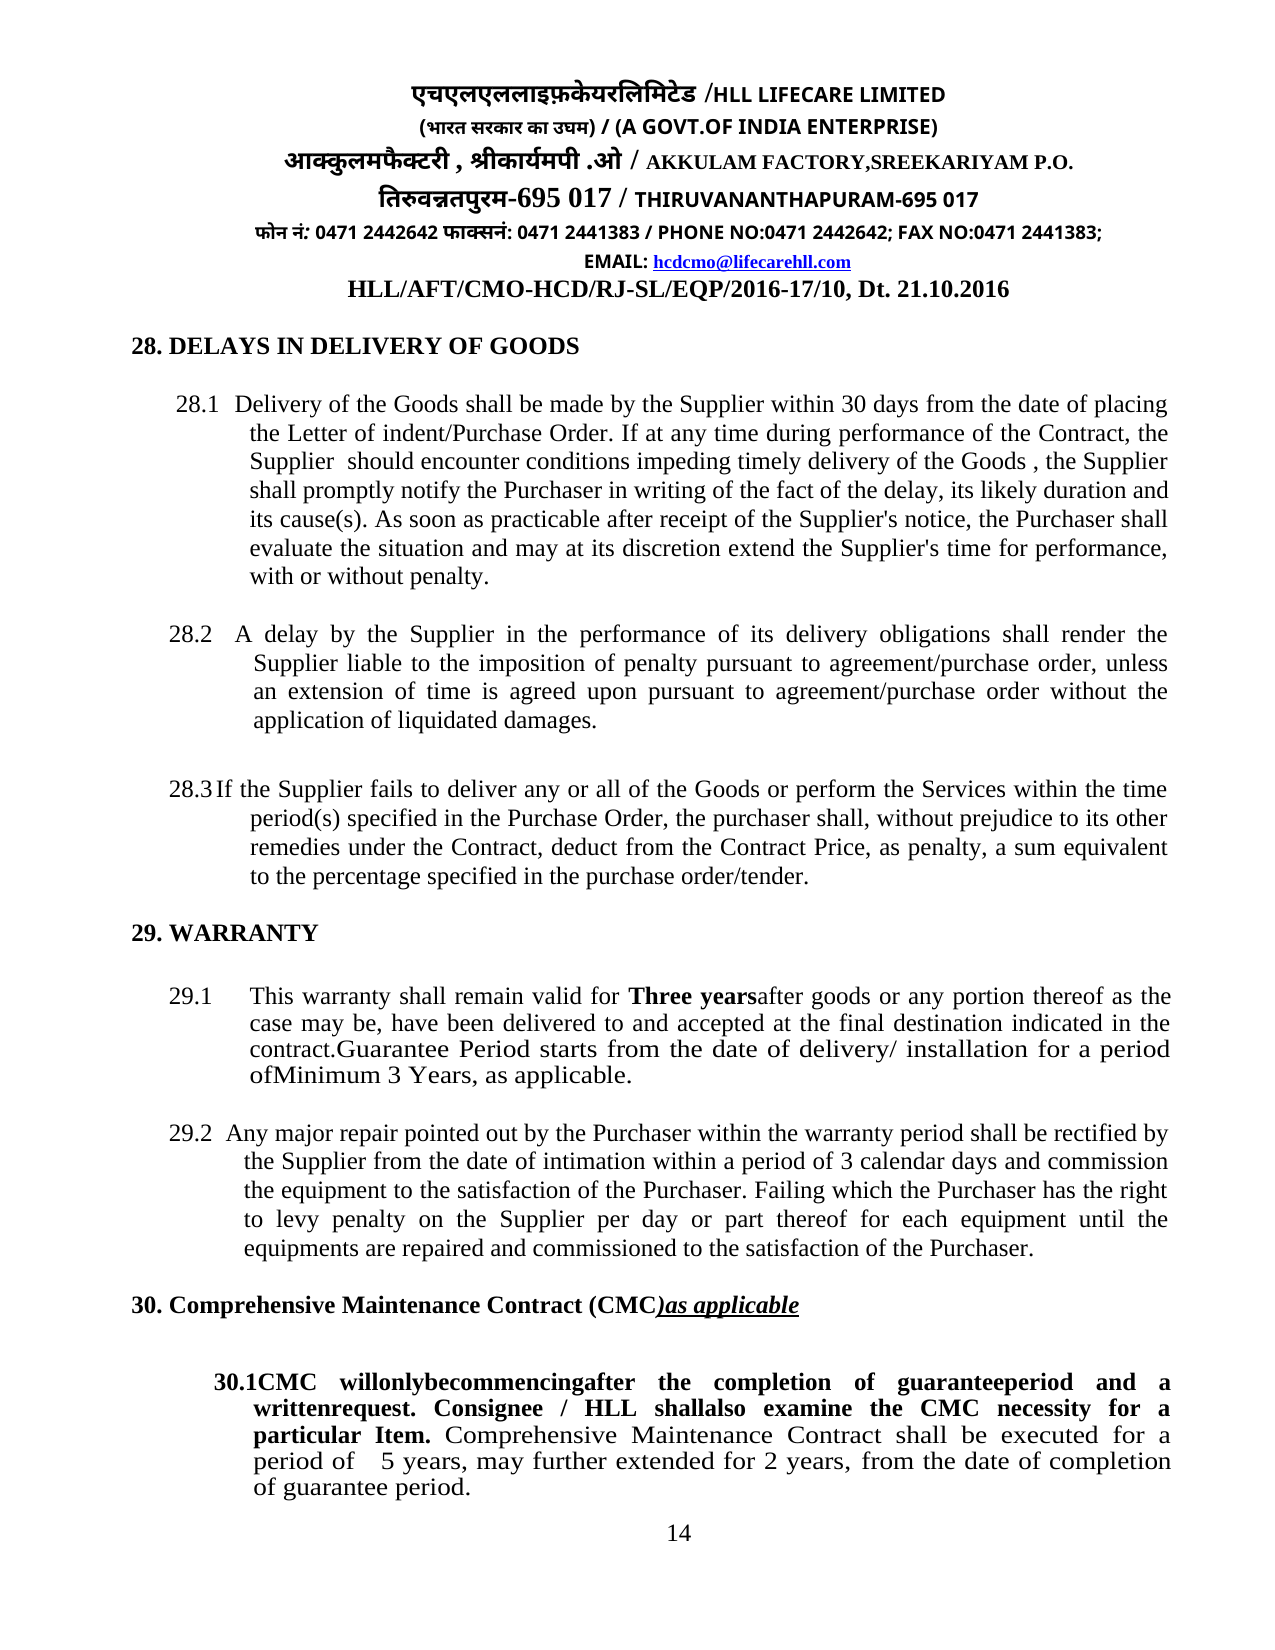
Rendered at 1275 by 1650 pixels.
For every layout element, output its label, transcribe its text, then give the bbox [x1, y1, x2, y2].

text 29. WARRANTY [131, 918, 1226, 947]
list Delivery of the Goods shall be made by the Supplier within 30 days from the date of placing the Letter of indent/Purchase Order. If at any time during performance of the Contract, the Supplier should encounter conditions impeding timely delivery of the Goods , the Supplier shall promptly notify the Purchaser in writing of the fact of the delay, its likely duration and its cause(s). As soon as practicable after receipt of the Supplier's notice, the Purchaser shall evaluate the situation and may at its discretion extend the Supplier's time for performance, with or without penalty. [176, 389, 1169, 590]
text 28. DELAYS IN DELIVERY OF GOODS [131, 331, 1169, 360]
text 28.2 A delay by the Supplier in the performance of its delivery obligations shall render the Supplier liable to the imposition of penalty pursuant to agreement/purchase order, unless an extension of time is agreed upon pursuant to agreement/purchase order without the application of liquidated damages. [169, 619, 1169, 734]
text 29.1 This warranty shall remain valid for Three yearsafter goods or any portion thereof as the case may be, have been delivered to and accepted at the final destination indicated in the contract.Guarantee Period starts from the date of delivery/ installation for a period ofMinimum 3 Years, as applicable. [169, 983, 1172, 1089]
text 30.1CMC willonlybecommencingafter the completion of guaranteeperiod and a writtenrequest. Consignee / HLL shallalso examine the CMC necessity for a particular Item. Comprehensive Maintenance Contract shall be executed for a period of 5 years, may further extended for 2 years, from the date of completion of guarantee period. [169, 1369, 1172, 1501]
text 29.2 Any major repair pointed out by the Purchaser within the warranty period shall be rectified by the Supplier from the date of intimation within a period of 3 calendar days and commission the equipment to the satisfaction of the Purchaser. Failing which the Purchaser has the right to levy penalty on the Supplier per day or part thereof for each equipment until the equipments are repaired and commissioned to the satisfaction of the Purchaser. [169, 1118, 1169, 1261]
text 30. Comprehensive Maintenance Contract (CMC)as applicable [131, 1290, 1160, 1319]
list If the Supplier fails to deliver any or all of the Goods or perform the Services within the time period(s) specified in the Purchase Order, the purchaser shall, without prejudice to its other remedies under the Contract, deduct from the Contract Price, as penalty, a sum equivalent to the percentage specified in the purchase order/tender. [169, 774, 1169, 889]
